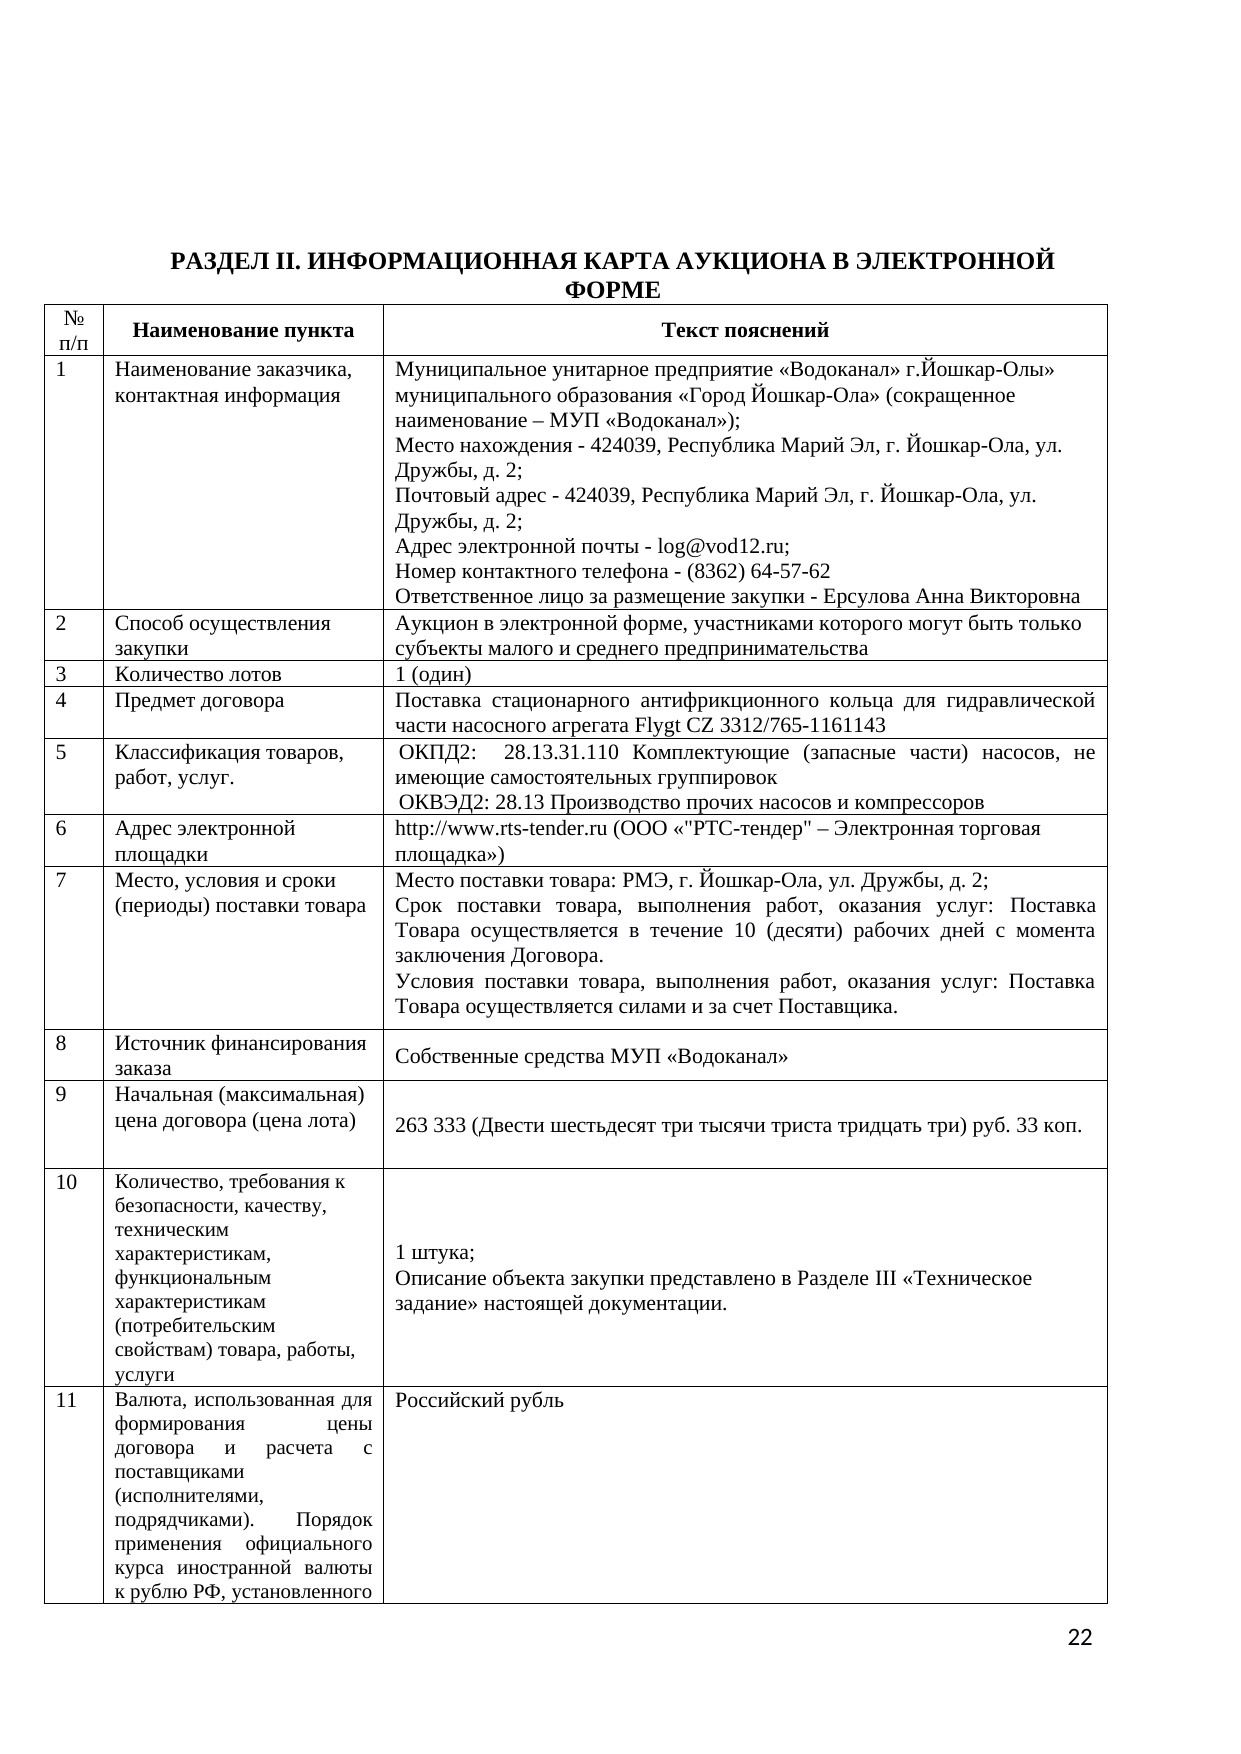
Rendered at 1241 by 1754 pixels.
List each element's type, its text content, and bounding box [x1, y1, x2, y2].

table_cell Муниципальное унитарное предприятие «Водоканал» г.Йошкар-Олы» муниципального образования «Город Йошкар-Ола» (сокращенное наименование – МУП «Водоканал»); Место нахождения - 424039, Республика Марий Эл, г. Йошкар-Ола, ул. Дружбы, д. 2; Почтовый адрес - 424039, Республика Марий Эл, г. Йошкар-Ола, ул. Дружбы, д. 2; Адрес электронной почты - log@vod12.ru; Номер контактного телефона - (8362) 64-57-62 Ответственное лицо за размещение закупки - Ерсулова Анна Викторовна [384, 356, 1107, 608]
table_cell Российский рубль [384, 1387, 1107, 1603]
table_cell Количество, требования к безопасности, качеству, техническим характеристикам, функциональным характеристикам (потребительским свойствам) товара, работы, услуги [104, 1169, 383, 1386]
table_cell 1 штука; Описание объекта закупки представлено в Разделе III «Техническое задание» настоящей документации. [384, 1169, 1107, 1386]
table_cell 1 [45, 356, 103, 608]
table_cell Адрес электронной площадки [104, 815, 383, 866]
table_cell http://www.rts-tender.ru (ООО «"РТС-тендер" – Электронная торговая площадка») [384, 815, 1107, 866]
table_cell 8 [45, 1030, 103, 1080]
table_cell 6 [45, 815, 103, 866]
table_cell 10 [45, 1169, 103, 1386]
table_cell Классификация товаров, работ, услуг. [104, 739, 383, 814]
table_cell Место, условия и сроки (периоды) поставки товара [104, 867, 383, 1029]
table_cell 4 [45, 687, 103, 738]
table_cell 5 [45, 739, 103, 814]
table_cell 7 [45, 867, 103, 1029]
table_cell Наименование заказчика, контактная информация [104, 356, 383, 608]
table_cell Источник финансирования заказа [104, 1030, 383, 1080]
table_cell Предмет договора [104, 687, 383, 738]
table_cell Аукцион в электронной форме, участниками которого могут быть только субъекты малого и среднего предпринимательства [384, 610, 1107, 660]
table_header Наименование пункта [104, 305, 383, 355]
table_header № п/п [45, 305, 103, 355]
table_cell Поставка стационарного антифрикционного кольца для гидравлической части насосного агрегата Flygt СZ 3312/765-1161143 [384, 687, 1107, 738]
table_cell Начальная (максимальная) цена договора (цена лота) [104, 1081, 383, 1168]
table_cell Собственные средства МУП «Водоканал» [384, 1030, 1107, 1080]
table_cell 11 [45, 1387, 103, 1603]
table_cell 3 [45, 661, 103, 686]
table_cell Место поставки товара: РМЭ, г. Йошкар-Ола, ул. Дружбы, д. 2; Срок поставки товара, выполнения работ, оказания услуг: Поставка Товара осуществляется в течение 10 (десяти) рабочих дней с момента заключения Договора. Условия поставки товара, выполнения работ, оказания услуг: Поставка Товара осуществляется силами и за счет Поставщика. [384, 867, 1107, 1029]
text РАЗДЕЛ II. ИНФОРМАЦИОННАЯ КАРТА АУКЦИОНА В ЭЛЕКТРОННОЙ ФОРМЕ [133, 246, 1092, 304]
table_cell 9 [45, 1081, 103, 1168]
table_cell 263 333 (Двести шестьдесят три тысячи триста тридцать три) руб. 33 коп. [384, 1081, 1107, 1168]
table_cell 1 (один) [384, 661, 1107, 686]
table_header Текст пояснений [384, 305, 1107, 355]
table_cell 2 [45, 610, 103, 660]
table_cell Способ осуществления закупки [104, 610, 383, 660]
table_cell ОКПД2: 28.13.31.110 Комплектующие (запасные части) насосов, не имеющие самостоятельных группировок ОКВЭД2: 28.13 Производство прочих насосов и компрессоров [384, 739, 1107, 814]
table_cell Количество лотов [104, 661, 383, 686]
